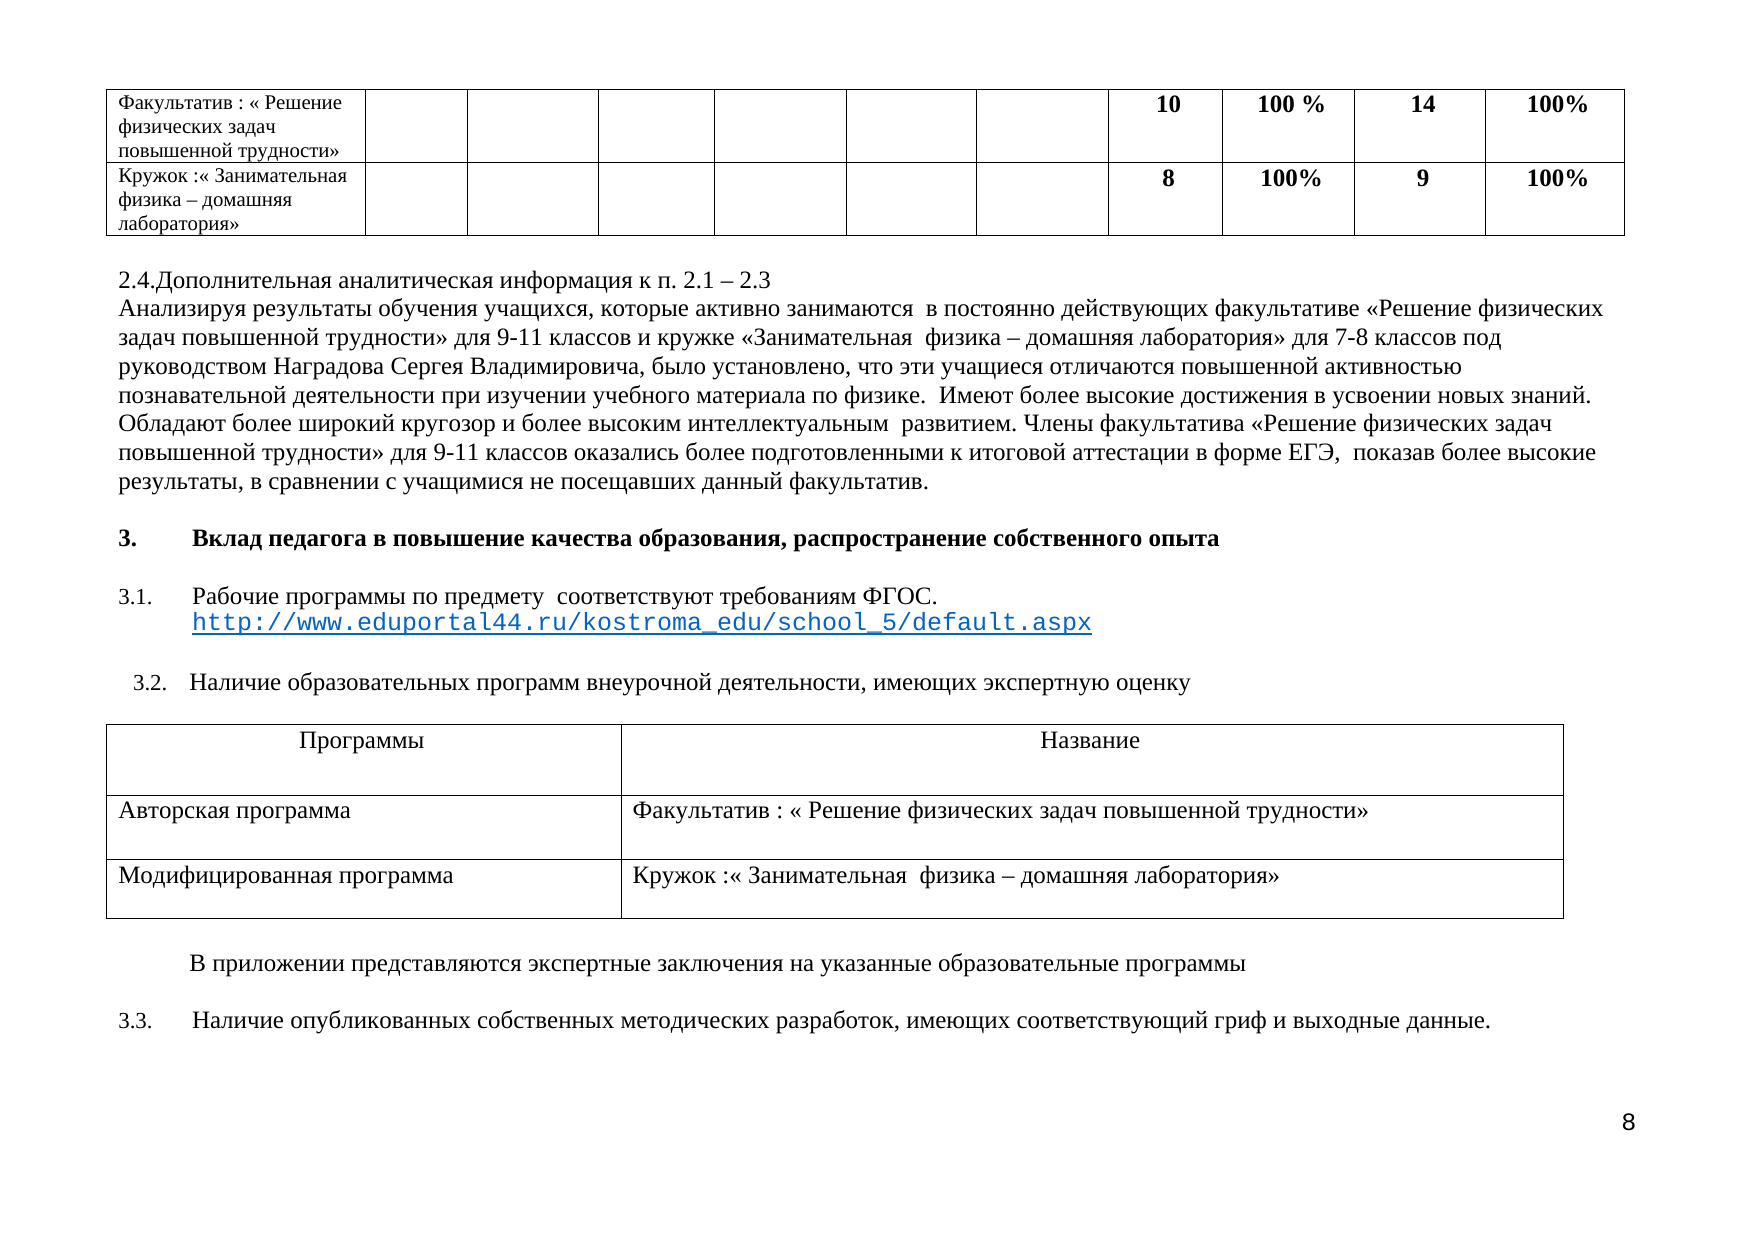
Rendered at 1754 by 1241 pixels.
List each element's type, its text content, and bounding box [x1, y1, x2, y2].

table_cell 10 [1109, 90, 1222, 162]
table_cell 100% [1486, 163, 1624, 235]
table_cell [847, 90, 976, 162]
table_cell Кружок :« Занимательная физика – домашняя лаборатория» [107, 163, 365, 235]
list Наличие опубликованных собственных методических разработок, имеющих соответствующий гриф и выходные данные. [118, 1005, 1636, 1034]
list Вклад педагога в повышение качества образования, распространение собственного опыта [118, 523, 1631, 552]
table_cell Факультатив : « Решение физических задач повышенной трудности» [622, 796, 1563, 859]
table_cell [977, 163, 1108, 235]
table_cell [599, 163, 714, 235]
table_cell 8 [1109, 163, 1222, 235]
table_cell 100% [1223, 163, 1354, 235]
table_cell Кружок :« Занимательная физика – домашняя лаборатория» [622, 860, 1563, 918]
table_cell [366, 90, 467, 162]
list В приложении представляются экспертные заключения на указанные образовательные программы [189, 948, 1636, 976]
table_cell [715, 163, 846, 235]
table_cell [847, 163, 976, 235]
table_cell [977, 90, 1108, 162]
table_cell 100% [1486, 90, 1624, 162]
table_cell [468, 163, 598, 235]
table_cell Авторская программа [107, 796, 621, 859]
list Рабочие программы по предмету соответствуют требованиям ФГОС. [118, 581, 1636, 610]
list Наличие образовательных программ внеурочной деятельности, имеющих экспертную оценку [133, 667, 1636, 696]
table_cell [715, 90, 846, 162]
table_cell Факультатив : « Решение физических задач повышенной трудности» [107, 90, 365, 162]
text Анализируя результаты обучения учащихся, которые активно занимаются в постоянно действующих факультативе «Решение физических задач повышенной трудности» для 9-11 классов и кружке «Занимательная физика – домашняя лаборатория» для 7-8 классов под руководством Наградова Сергея Владимировича, было установлено, что эти учащиеся отличаются повышенной активностью познавательной деятельности при изучении учебного материала по физике. Имеют более высокие достижения в усвоении новых знаний. Обладают более широкий кругозор и более высоким интеллектуальным развитием. Члены факультатива «Решение физических задач повышенной трудности» для 9-11 классов оказались более подготовленными к итоговой аттестации в форме ЕГЭ, показав более высокие результаты, в сравнении с учащимися не посещавших данный факультатив. [118, 293, 1636, 495]
table_cell 100 % [1223, 90, 1354, 162]
table_header Программы [107, 725, 621, 794]
table_cell [599, 90, 714, 162]
table_cell [468, 90, 598, 162]
table_cell 14 [1355, 90, 1485, 162]
table_cell [366, 163, 467, 235]
table_cell 9 [1355, 163, 1485, 235]
text http://www.eduportal44.ru/kostroma_edu/school_5/default.aspx [118, 610, 1636, 638]
text 2.4.Дополнительная аналитическая информация к п. 2.1 – 2.3 [118, 265, 1647, 293]
table_cell Модифицированная программа [107, 860, 621, 918]
table_header Название [622, 725, 1563, 794]
